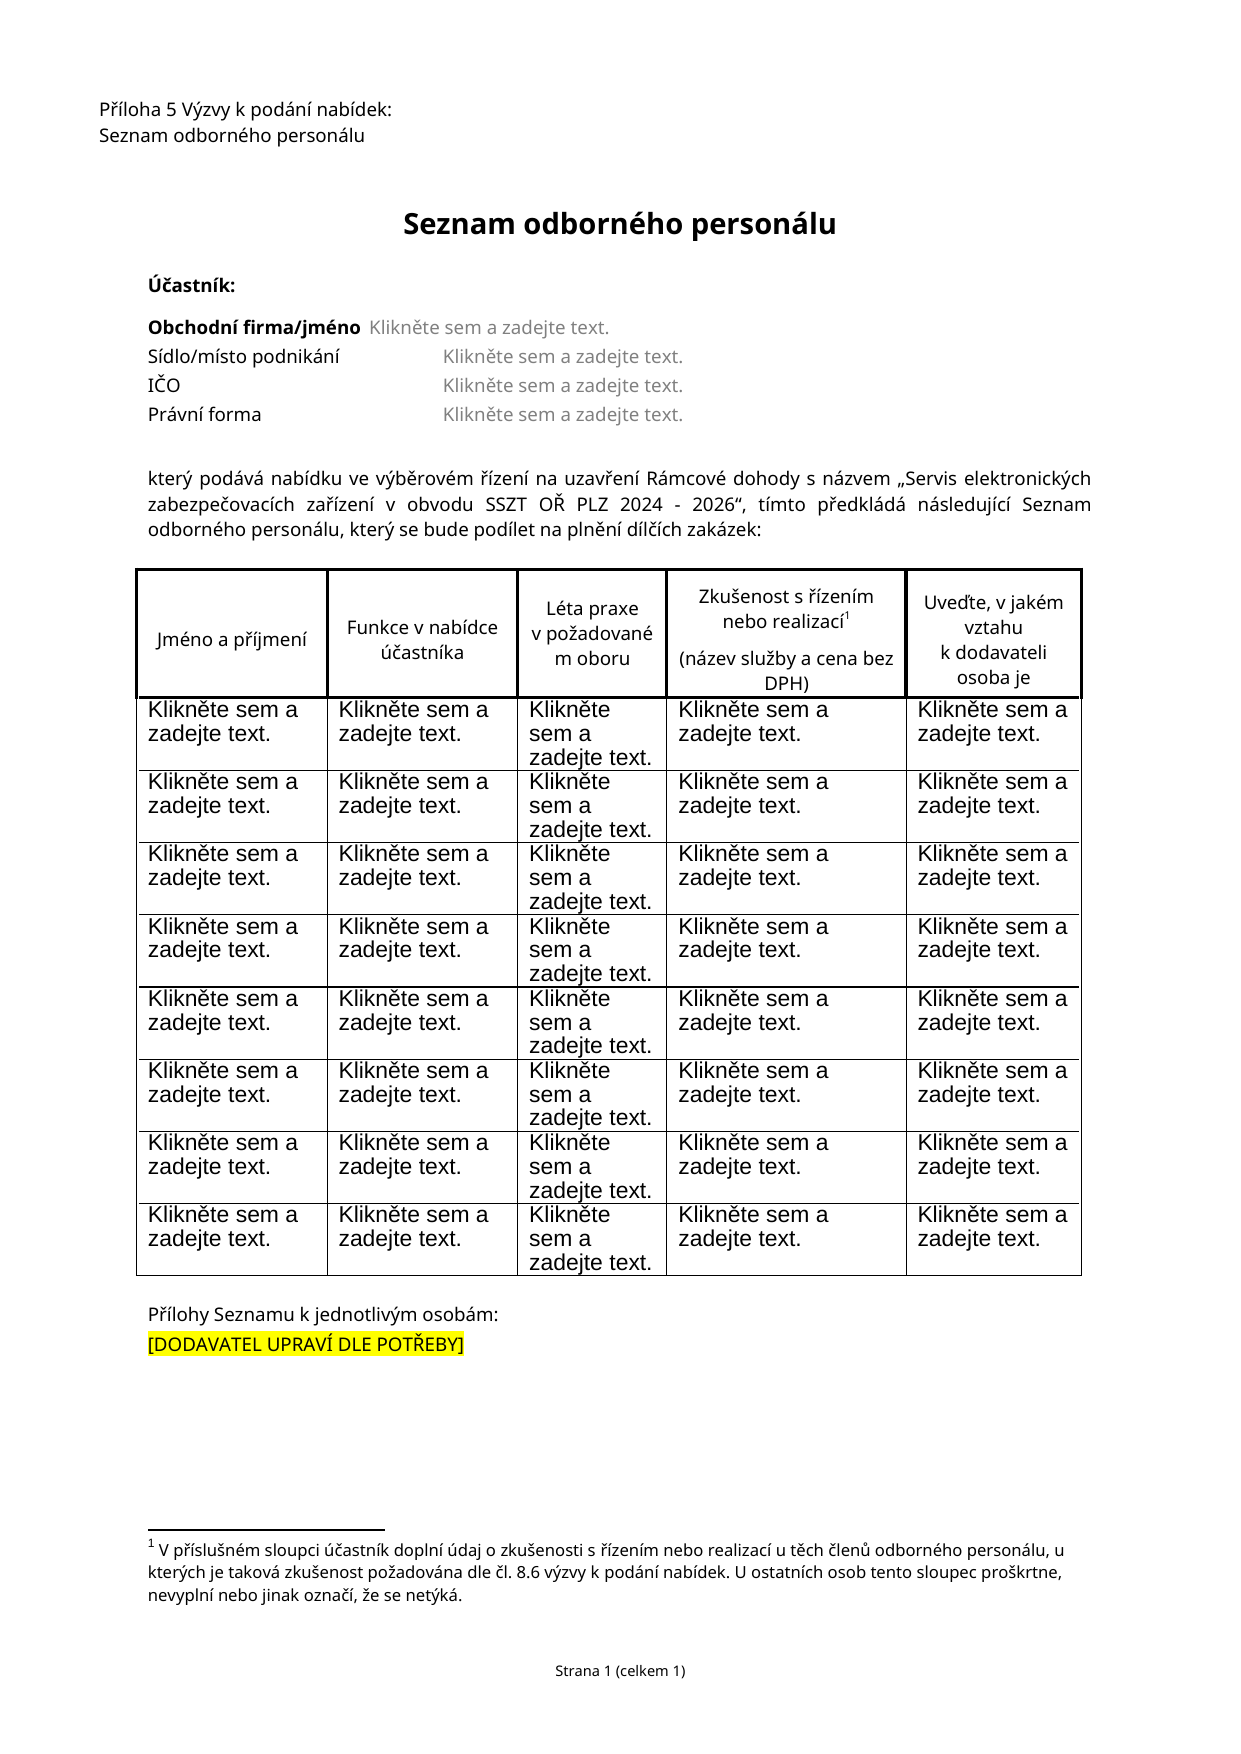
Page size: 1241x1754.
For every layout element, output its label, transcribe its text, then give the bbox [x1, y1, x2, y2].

table_header Jméno a příjmení [138, 571, 326, 696]
text Právní forma [148, 398, 1093, 427]
table_header Léta praxe v požadovaném oboru [519, 571, 665, 696]
text který podává nabídku ve výběrovém řízení na uzavření Rámcové dohody s názvem „Servis elektronických zabezpečovacích zařízení v obvodu SSZT OŘ PLZ 2024 - 2026“, tímto předkládá následující Seznam odborného personálu, který se bude podílet na plnění dílčích zakázek: [148, 465, 1093, 542]
text Obchodní firma/jméno [148, 311, 1093, 340]
text [DODAVATEL UPRAVÍ DLE POTŘEBY] [148, 1327, 1092, 1356]
title Seznam odborného personálu [148, 203, 1093, 243]
table_header Funkce v nabídce účastníka [329, 571, 516, 696]
text IČO [148, 369, 1093, 398]
text Sídlo/místo podnikání [148, 340, 1093, 369]
text Přílohy Seznamu k jednotlivým osobám: [148, 1302, 1093, 1327]
table_header Uveďte, v jakém vztahu k dodavateli osoba je [908, 571, 1080, 696]
text Účastník: [148, 268, 1093, 299]
table_header Zkušenost s řízením nebo realizací (název služby a cena bez DPH) [668, 571, 904, 696]
